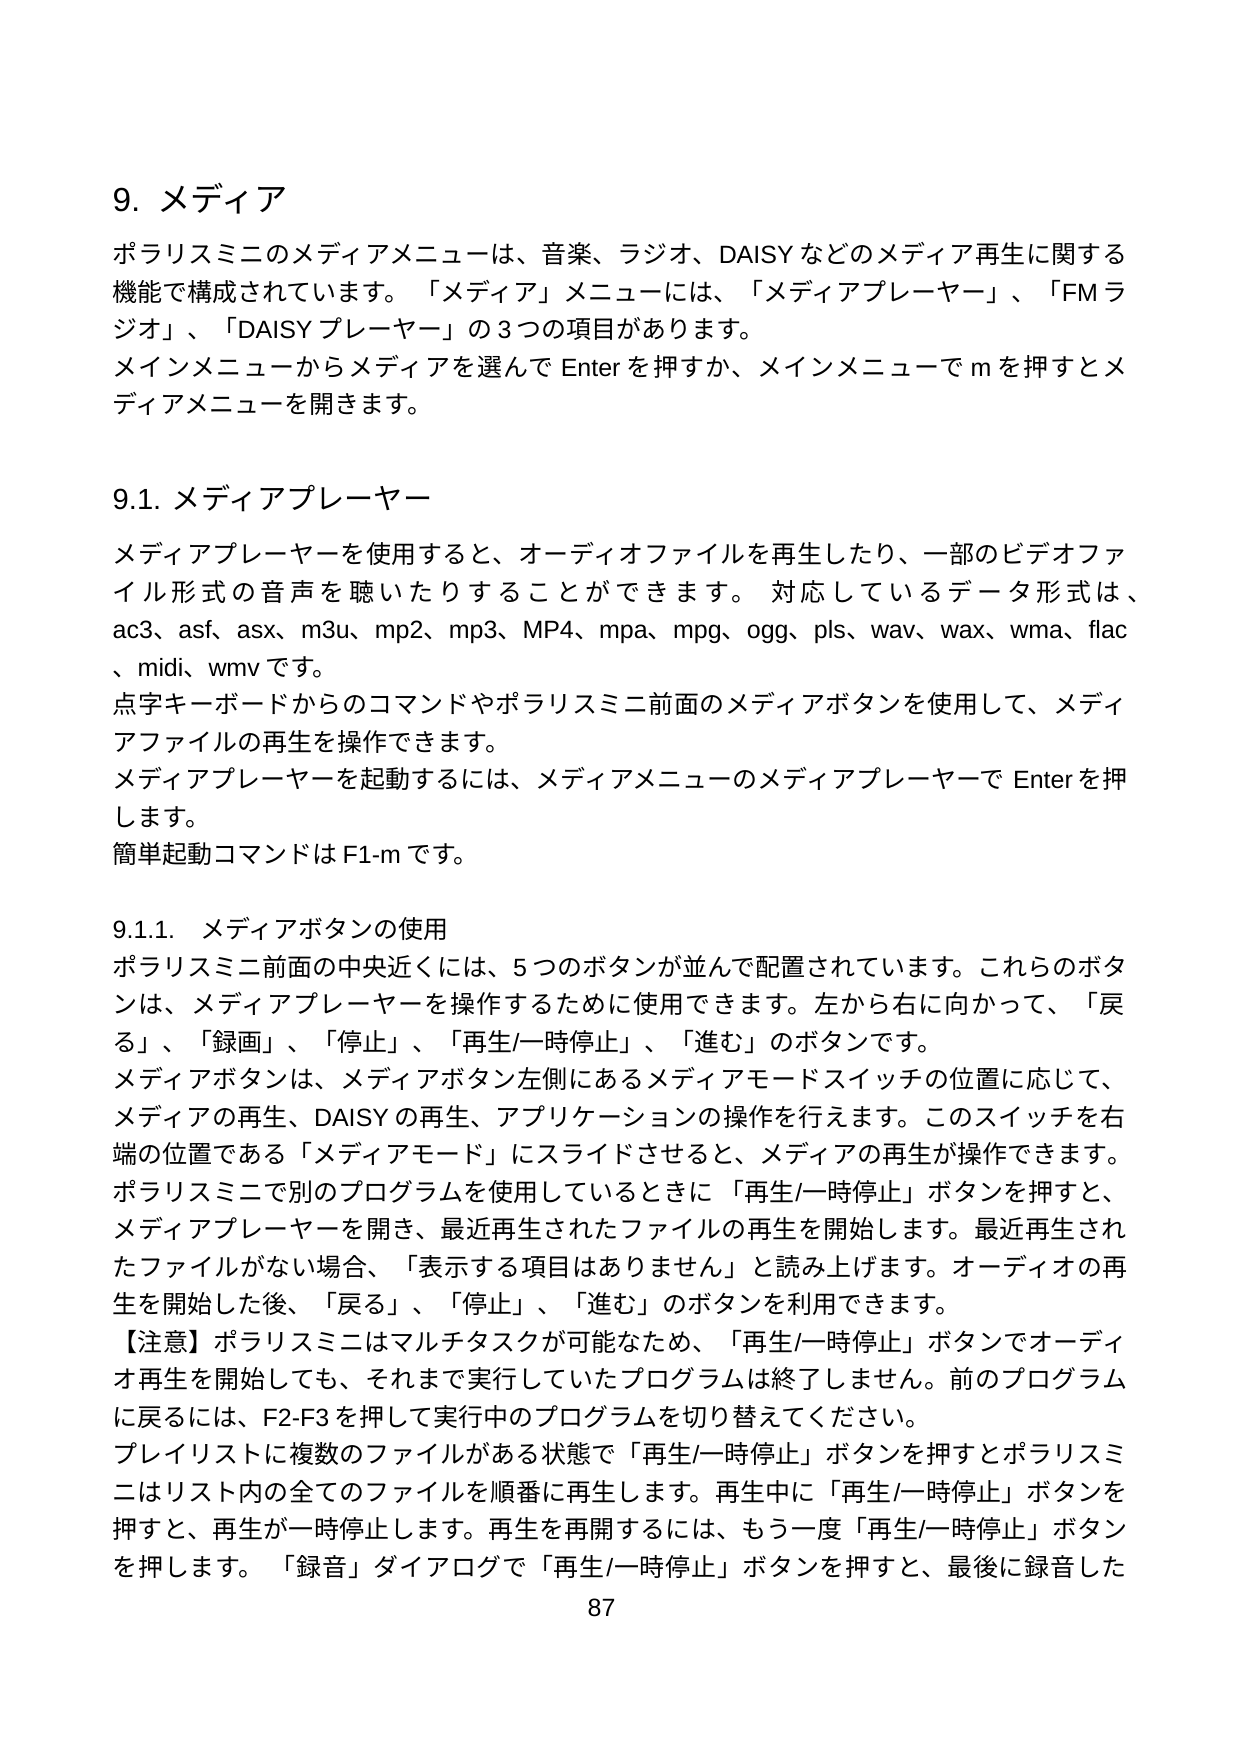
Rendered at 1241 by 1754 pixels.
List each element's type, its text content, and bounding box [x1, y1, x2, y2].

subtitle メディア [112, 159, 1128, 234]
text メインメニューからメディアを選んでEnterを押すか、メインメニューでmを押すとメディアメニューを開きます。 [112, 347, 1128, 422]
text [112, 1434, 1128, 1584]
text メディアプレーヤーを使用すると、オーディオファイルを再生したり、一部のビデオファイル形式の音声を聴いたりすることができます。 対応しているデータ形式は、ac3、asf、asx、m3u、mp2、mp3、MP4、mpa、mpg、ogg、pls、wav、wax、wma、flac、midi、wmvです。 [112, 534, 1128, 684]
text ポラリスミニのメディアメニューは、音楽、ラジオ、DAISYなどのメディア再生に関する機能で構成されています。 「メディア」メニューには、「メディアプレーヤー」、「FMラジオ」、「DAISYプレーヤー」の3つの項目があります。 [112, 234, 1128, 347]
subtitle メディアプレーヤー [112, 459, 1128, 534]
text メディアプレーヤーを起動するには、メディアメニューのメディアプレーヤーでEnterを押します。 [112, 759, 1128, 834]
text ポラリスミニ前面の中央近くには、5つのボタンが並んで配置されています。これらのボタンは、メディアプレーヤーを操作するために使用できます。左から右に向かって、「戻る」、「録画」、「停止」、「再生/一時停止」、「進む」のボタンです。 [112, 947, 1128, 1059]
text 【注意】ポラリスミニはマルチタスクが可能なため、「再生/一時停止」ボタンでオーディオ再生を開始しても、それまで実行していたプログラムは終了しません。前のプログラムに戻るには、F2-F3を押して実行中のプログラムを切り替えてください。 [112, 1322, 1128, 1434]
text 点字キーボードからのコマンドやポラリスミニ前面のメディアボタンを使用して、メディアファイルの再生を操作できます。 [112, 684, 1128, 759]
text メディアボタンは、メディアボタン左側にあるメディアモードスイッチの位置に応じて、メディアの再生、DAISYの再生、アプリケーションの操作を行えます。このスイッチを右端の位置である「メディアモード」にスライドさせると、メディアの再生が操作できます。 [112, 1059, 1128, 1172]
text 簡単起動コマンドはF1-mです。 [112, 834, 1128, 872]
text メディアボタンの使用 [112, 909, 1128, 947]
text ポラリスミニで別のプログラムを使用しているときに 「再生/一時停止」ボタンを押すと、メディアプレーヤーを開き、最近再生されたファイルの再生を開始します。最近再生されたファイルがない場合、「表示する項目はありません」と読み上げます。オーディオの再生を開始した後、「戻る」、「停止」、「進む」のボタンを利用できます。 [112, 1172, 1128, 1322]
